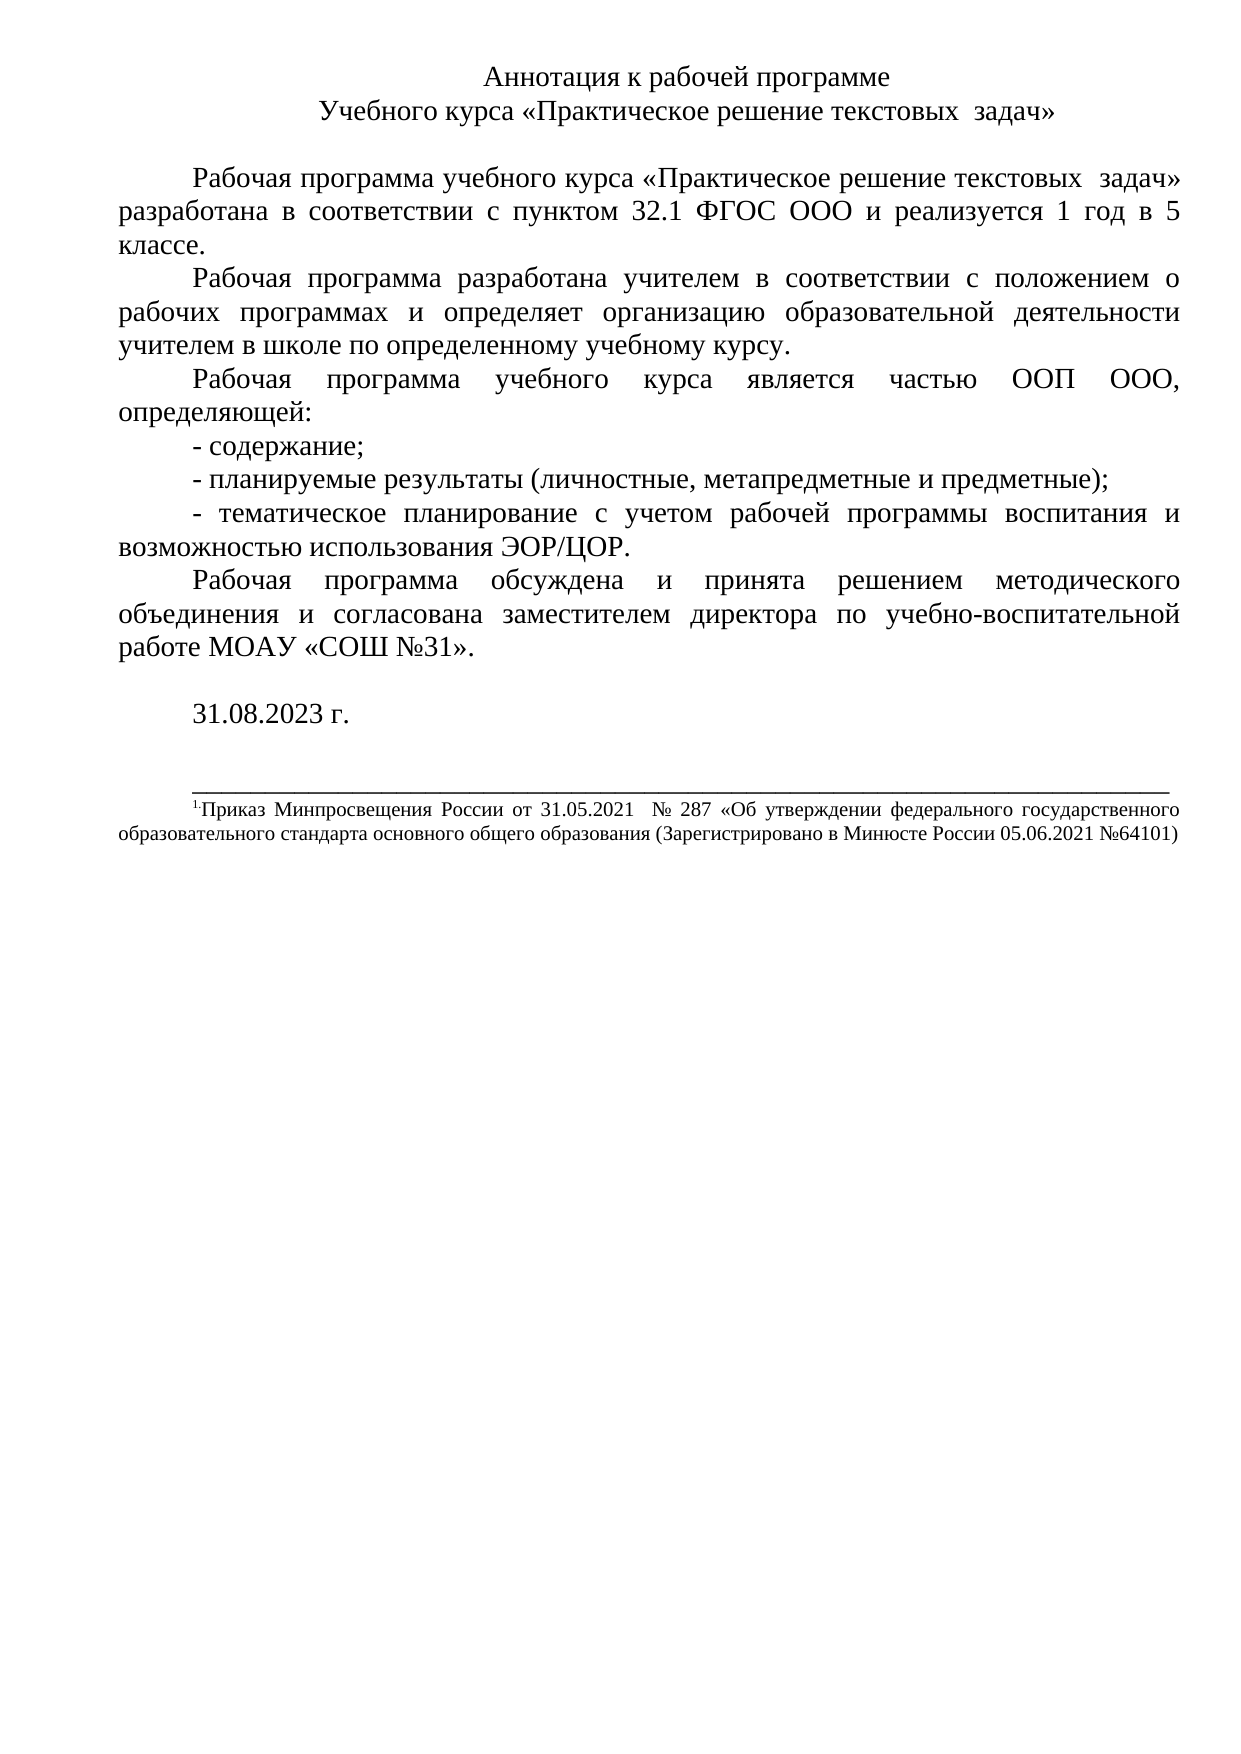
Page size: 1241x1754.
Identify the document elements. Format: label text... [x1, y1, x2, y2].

text Рабочая программа обсуждена и принята решением методического объединения и согласована заместителем директора по учебно-воспитательной работе МОАУ «СОШ №31». [118, 562, 1181, 663]
text Учебного курса «Практическое решение текстовых задач» [118, 93, 1181, 126]
text - содержание; [118, 428, 1181, 462]
text 31.08.2023 г. [118, 696, 1181, 730]
text Рабочая программа учебного курса «Практическое решение текстовых задач» разработана в соответствии с пунктом 32.1 ФГОС ООО и реализуется 1 год в 5 классе. [118, 160, 1181, 260]
text Аннотация к рабочей программе [118, 59, 1181, 93]
text - планируемые результаты (личностные, метапредметные и предметные); [118, 462, 1181, 495]
text 1.Приказ Минпросвещения России от 31.05.2021 № 287 «Об утверждении федерального государственного образовательного стандарта основного общего образования (Зарегистрировано в Минюсте России 05.06.2021 №64101) [118, 797, 1181, 845]
text Рабочая программа разработана учителем в соответствии с положением о рабочих программах и определяет организацию образовательной деятельности учителем в школе по определенному учебному курсу. [118, 260, 1181, 361]
text Рабочая программа учебного курса является частью ООП ООО, определяющей: [118, 361, 1181, 428]
text - тематическое планирование с учетом рабочей программы воспитания и возможностью использования ЭОР/ЦОР. [118, 495, 1181, 562]
text ___________________________________________________________________ [118, 763, 1181, 797]
